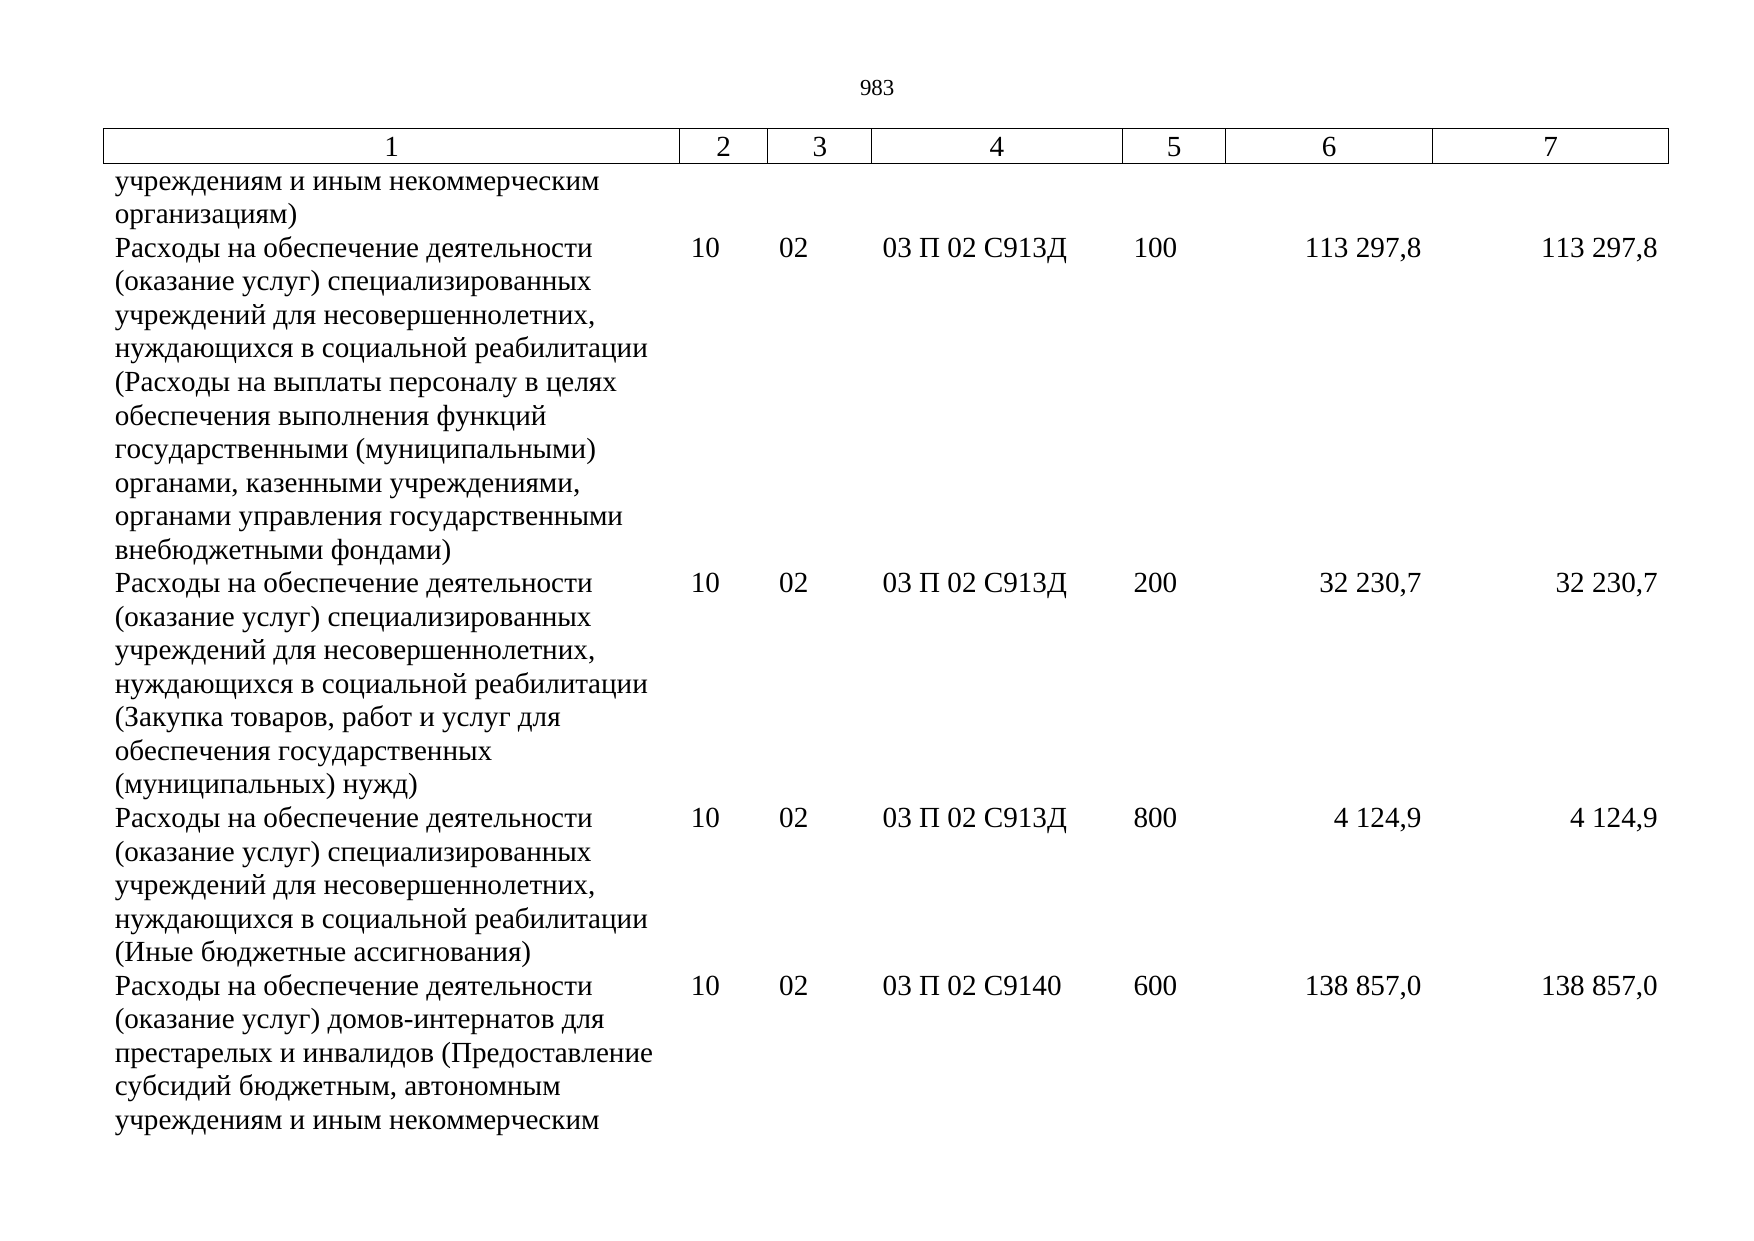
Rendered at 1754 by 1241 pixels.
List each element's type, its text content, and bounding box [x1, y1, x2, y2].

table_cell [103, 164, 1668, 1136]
table_header 5 [1123, 129, 1225, 163]
table_header 7 [1433, 129, 1668, 163]
table_header 3 [768, 129, 871, 163]
table_header 6 [1226, 129, 1432, 163]
table_header 1 [104, 129, 679, 163]
table_header 2 [680, 129, 767, 163]
table_header 4 [872, 129, 1122, 163]
